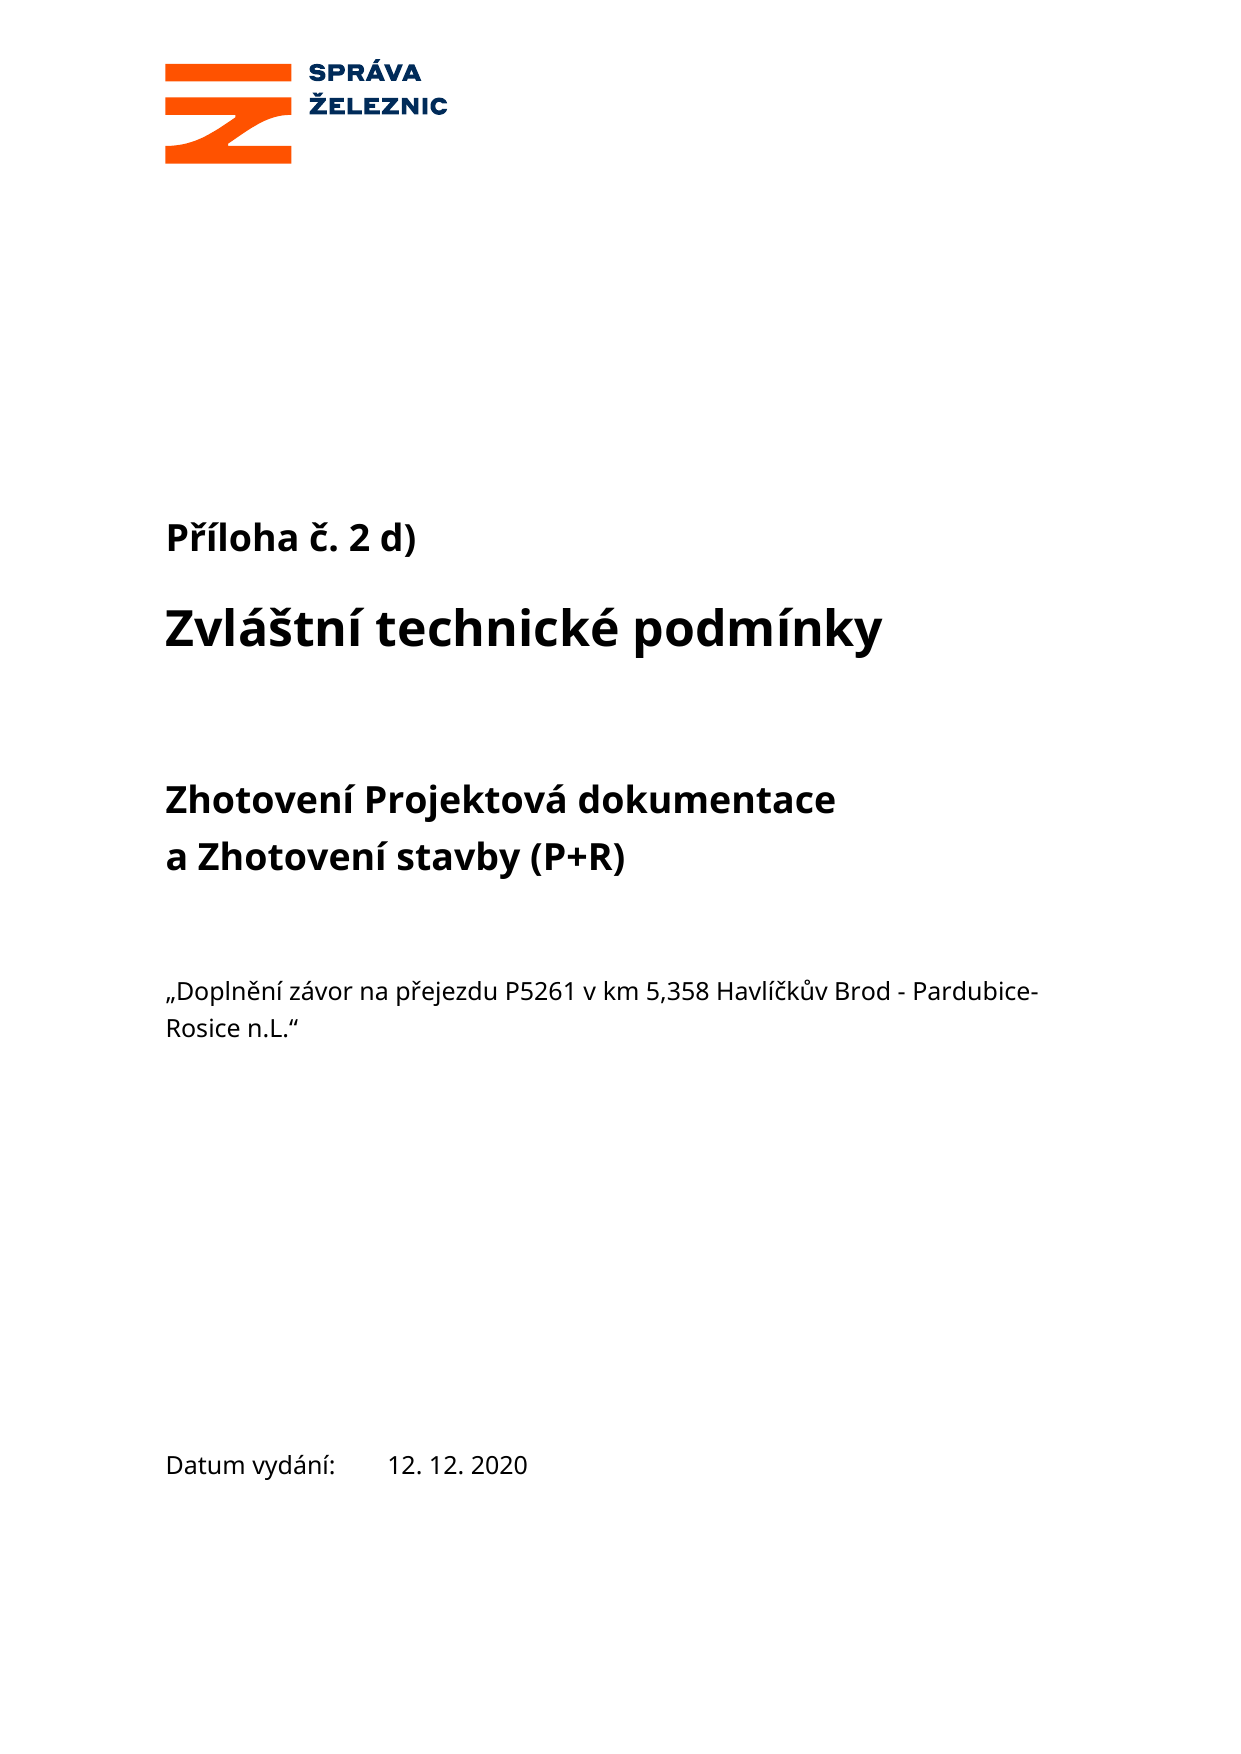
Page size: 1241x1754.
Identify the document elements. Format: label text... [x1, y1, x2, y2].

text Zhotovení Projektová dokumentace a Zhotovení stavby (P+R) [165, 774, 1075, 881]
text Zvláštní technické podmínky [165, 593, 1075, 661]
text Datum vydání: 12. 12. 2020 [165, 1448, 1075, 1482]
text Příloha č. 2 d) [165, 512, 1075, 563]
